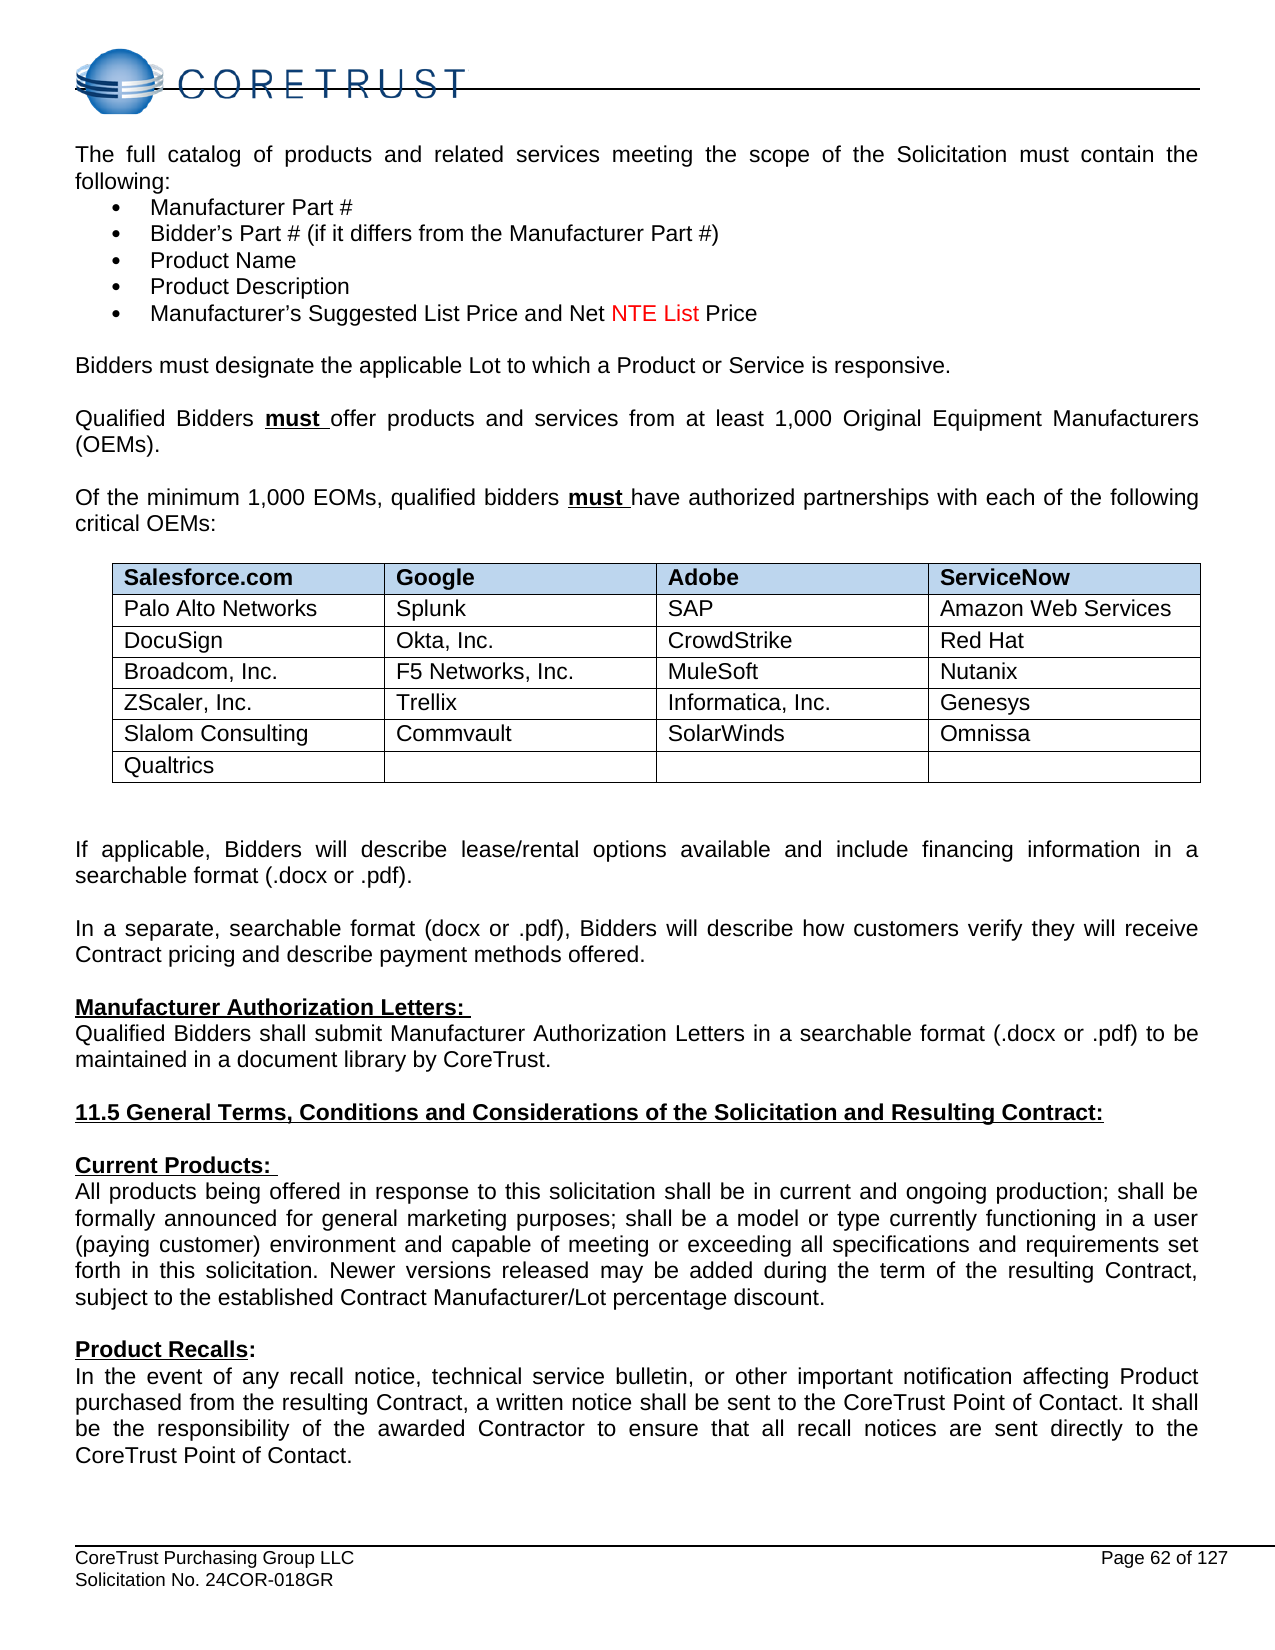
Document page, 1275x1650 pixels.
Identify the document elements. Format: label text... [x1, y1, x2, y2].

text Product Recalls: [75, 1336, 1200, 1363]
picture [75, 48, 469, 114]
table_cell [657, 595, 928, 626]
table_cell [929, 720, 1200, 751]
list Manufacturer’s Suggested List Price and Net NTE List Price [112, 299, 1200, 326]
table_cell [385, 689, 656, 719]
list Bidder’s Part # (if it differs from the Manufacturer Part #) [112, 220, 1200, 247]
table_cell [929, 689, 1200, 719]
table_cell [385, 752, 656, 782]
text Qualified Bidders shall submit Manufacturer Authorization Letters in a searchable format (.docx or .pdf) to be maintained in a document library by CoreTrust. [75, 1020, 1200, 1073]
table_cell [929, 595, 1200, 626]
text The full catalog of products and related services meeting the scope of the Solicitation must contain the following: [75, 141, 1200, 194]
text In a separate, searchable format (docx or .pdf), Bidders will describe how customers verify they will receive Contract pricing and describe payment methods offered. [75, 914, 1200, 967]
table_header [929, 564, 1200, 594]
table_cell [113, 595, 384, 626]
text Bidders must designate the applicable Lot to which a Product or Service is responsive. [75, 352, 1200, 378]
text All products being offered in response to this solicitation shall be in current and ongoing production; shall be formally announced for general marketing purposes; shall be a model or type currently functioning in a user (paying customer) environment and capable of meeting or exceeding all specifications and requirements set forth in this solicitation. Newer versions released may be added during the term of the resulting Contract, subject to the established Contract Manufacturer/Lot percentage discount. [75, 1178, 1200, 1310]
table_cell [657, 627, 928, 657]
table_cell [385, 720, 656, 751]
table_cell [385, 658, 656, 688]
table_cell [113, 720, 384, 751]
text In the event of any recall notice, technical service bulletin, or other important notification affecting Product purchased from the resulting Contract, a written notice shall be sent to the CoreTrust Point of Contact. It shall be the responsibility of the awarded Contractor to ensure that all recall notices are sent directly to the CoreTrust Point of Contact. [75, 1363, 1200, 1468]
list Product Name [112, 247, 1200, 273]
text Qualified Bidders must offer products and services from at least 1,000 Original Equipment Manufacturers (OEMs). [75, 405, 1200, 458]
text If applicable, Bidders will describe lease/rental options available and include financing information in a searchable format (.docx or .pdf). [75, 836, 1200, 888]
text Of the minimum 1,000 EOMs, qualified bidders must have authorized partnerships with each of the following critical OEMs: [75, 484, 1200, 537]
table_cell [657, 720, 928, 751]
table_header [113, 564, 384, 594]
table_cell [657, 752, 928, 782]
text Current Products: [75, 1152, 1200, 1178]
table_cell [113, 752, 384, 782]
text Manufacturer Authorization Letters: [75, 994, 1200, 1020]
list Manufacturer Part # [112, 194, 1200, 220]
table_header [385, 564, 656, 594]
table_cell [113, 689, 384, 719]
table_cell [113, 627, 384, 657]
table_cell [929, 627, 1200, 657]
list Product Description [112, 273, 1200, 299]
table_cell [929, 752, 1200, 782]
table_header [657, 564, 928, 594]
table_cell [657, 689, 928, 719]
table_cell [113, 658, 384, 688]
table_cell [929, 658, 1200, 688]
text 11.5 General Terms, Conditions and Considerations of the Solicitation and Resulting Contract: [75, 1099, 1200, 1125]
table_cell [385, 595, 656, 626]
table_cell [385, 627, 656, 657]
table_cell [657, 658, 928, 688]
